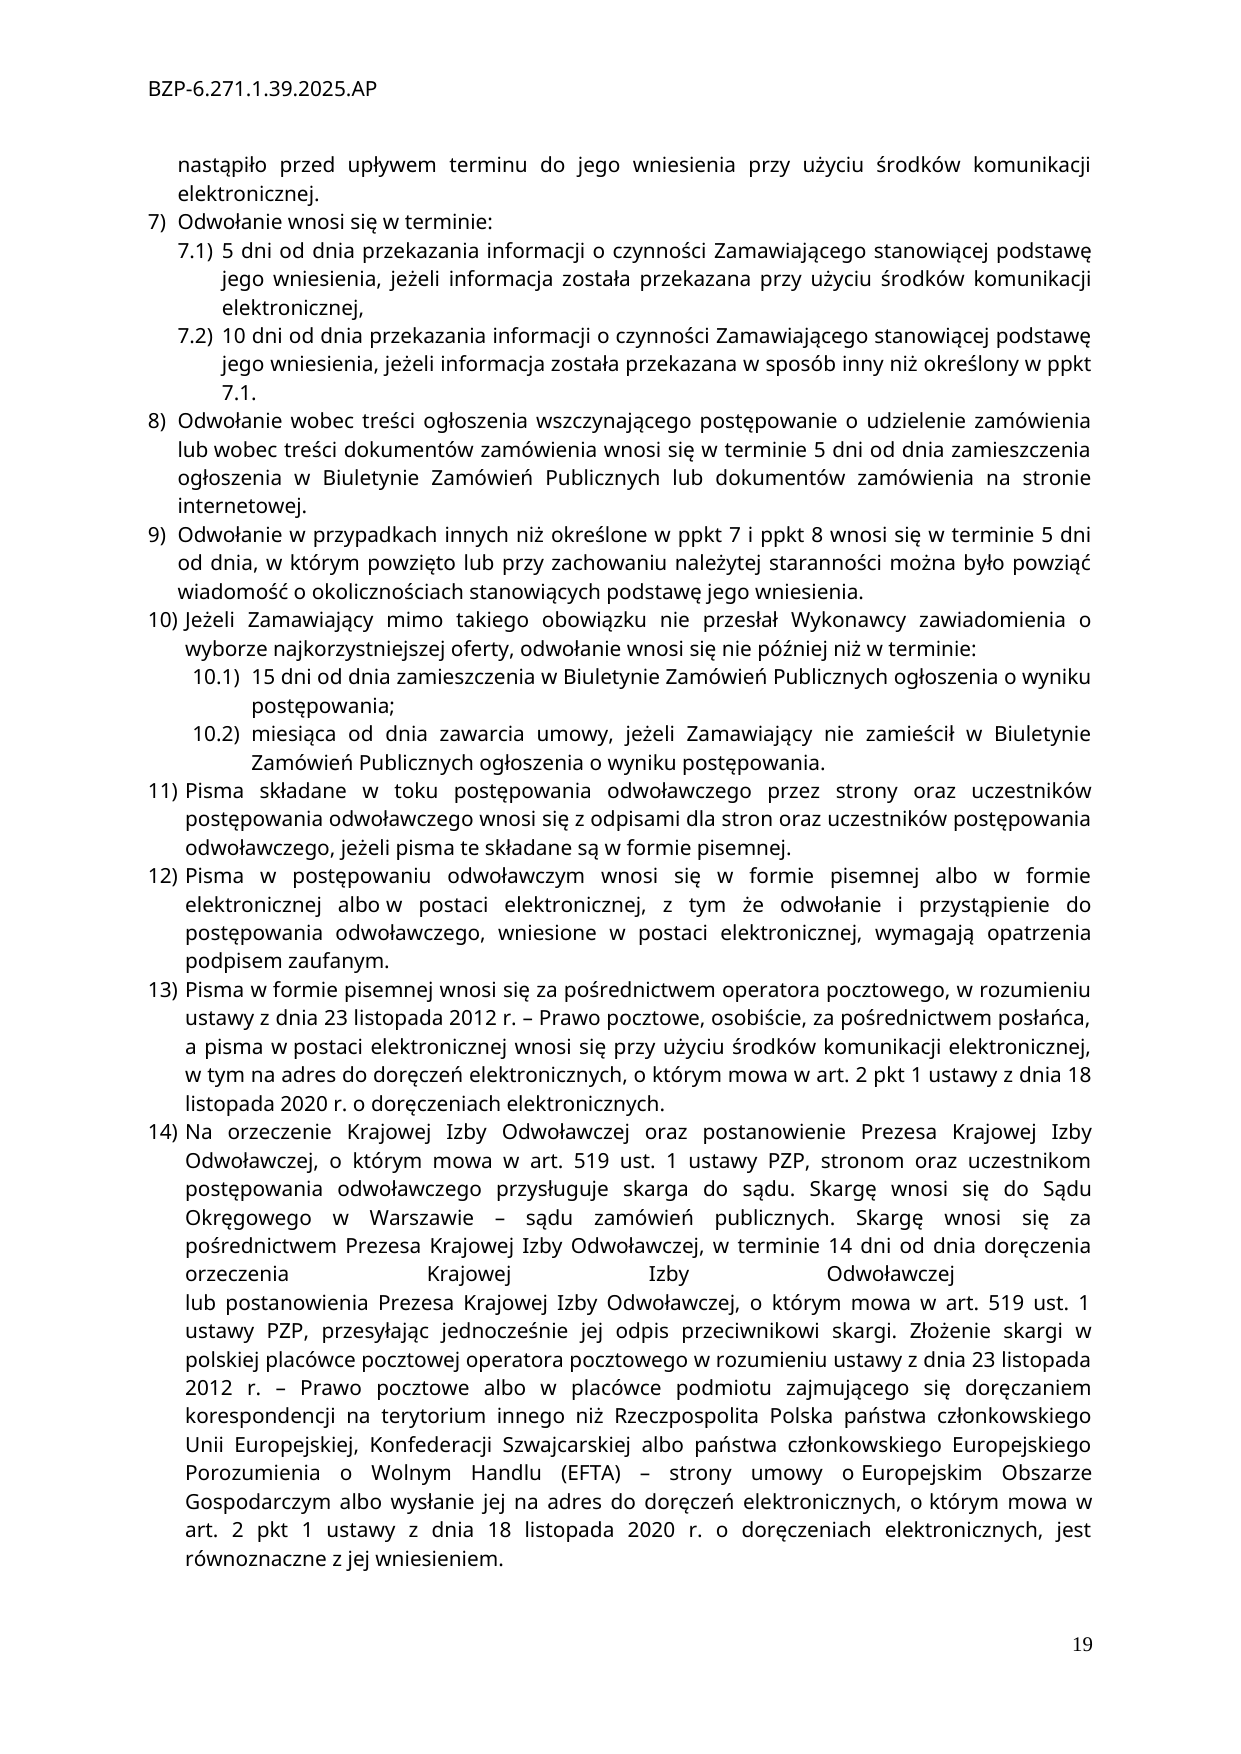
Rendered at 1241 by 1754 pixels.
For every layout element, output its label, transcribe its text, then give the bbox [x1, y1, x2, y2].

text 10.1) 15 dni od dnia zamieszczenia w Biuletynie Zamówień Publicznych ogłoszenia o wyniku postępowania; [192, 662, 1092, 719]
text 9) Odwołanie w przypadkach innych niż określone w ppkt 7 i ppkt 8 wnosi się w terminie 5 dni od dnia, w którym powzięto lub przy zachowaniu należytej staranności można było powziąć wiadomość o okolicznościach stanowiących podstawę jego wniesienia. [148, 520, 1092, 605]
text 14) Na orzeczenie Krajowej Izby Odwoławczej oraz postanowienie Prezesa Krajowej Izby Odwoławczej, o którym mowa w art. 519 ust. 1 ustawy PZP, stronom oraz uczestnikom postępowania odwoławczego przysługuje skarga do sądu. Skargę wnosi się do Sądu Okręgowego w Warszawie – sądu zamówień publicznych. Skargę wnosi się za pośrednictwem Prezesa Krajowej Izby Odwoławczej, w terminie 14 dni od dnia doręczenia orzeczenia Krajowej Izby Odwoławczej lub postanowienia Prezesa Krajowej Izby Odwoławczej, o którym mowa w art. 519 ust. 1 ustawy PZP, przesyłając jednocześnie jej odpis przeciwnikowi skargi. Złożenie skargi w polskiej placówce pocztowej operatora pocztowego w rozumieniu ustawy z dnia 23 listopada 2012 r. – Prawo pocztowe albo w placówce podmiotu zajmującego się doręczaniem korespondencji na terytorium innego niż Rzeczpospolita Polska państwa członkowskiego Unii Europejskiej, Konfederacji Szwajcarskiej albo państwa członkowskiego Europejskiego Porozumienia o Wolnym Handlu (EFTA) – strony umowy o Europejskim Obszarze Gospodarczym albo wysłanie jej na adres do doręczeń elektronicznych, o którym mowa w art. 2 pkt 1 ustawy z dnia 18 listopada 2020 r. o doręczeniach elektronicznych, jest równoznaczne z jej wniesieniem. [148, 1117, 1092, 1572]
text 7.2) 10 dni od dnia przekazania informacji o czynności Zamawiającego stanowiącej podstawę jego wniesienia, jeżeli informacja została przekazana w sposób inny niż określony w ppkt 7.1. [177, 321, 1092, 406]
text 7) Odwołanie wnosi się w terminie: [148, 207, 1092, 236]
text 12) Pisma w postępowaniu odwoławczym wnosi się w formie pisemnej albo w formie elektronicznej albo w postaci elektronicznej, z tym że odwołanie i przystąpienie do postępowania odwoławczego, wniesione w postaci elektronicznej, wymagają opatrzenia podpisem zaufanym. [148, 861, 1092, 975]
text 11) Pisma składane w toku postępowania odwoławczego przez strony oraz uczestników postępowania odwoławczego wnosi się z odpisami dla stron oraz uczestników postępowania odwoławczego, jeżeli pisma te składane są w formie pisemnej. [148, 776, 1092, 861]
text 8) Odwołanie wobec treści ogłoszenia wszczynającego postępowanie o udzielenie zamówienia lub wobec treści dokumentów zamówienia wnosi się w terminie 5 dni od dnia zamieszczenia ogłoszenia w Biuletynie Zamówień Publicznych lub dokumentów zamówienia na stronie internetowej. [148, 406, 1092, 520]
text 7.1) 5 dni od dnia przekazania informacji o czynności Zamawiającego stanowiącej podstawę jego wniesienia, jeżeli informacja została przekazana przy użyciu środków komunikacji elektronicznej, [177, 236, 1092, 321]
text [148, 150, 1092, 207]
text 13) Pisma w formie pisemnej wnosi się za pośrednictwem operatora pocztowego, w rozumieniu ustawy z dnia 23 listopada 2012 r. – Prawo pocztowe, osobiście, za pośrednictwem posłańca, a pisma w postaci elektronicznej wnosi się przy użyciu środków komunikacji elektronicznej, w tym na adres do doręczeń elektronicznych, o którym mowa w art. 2 pkt 1 ustawy z dnia 18 listopada 2020 r. o doręczeniach elektronicznych. [148, 975, 1092, 1117]
text 10) Jeżeli Zamawiający mimo takiego obowiązku nie przesłał Wykonawcy zawiadomienia o wyborze najkorzystniejszej oferty, odwołanie wnosi się nie później niż w terminie: [148, 605, 1092, 662]
text 10.2) miesiąca od dnia zawarcia umowy, jeżeli Zamawiający nie zamieścił w Biuletynie Zamówień Publicznych ogłoszenia o wyniku postępowania. [192, 719, 1092, 776]
